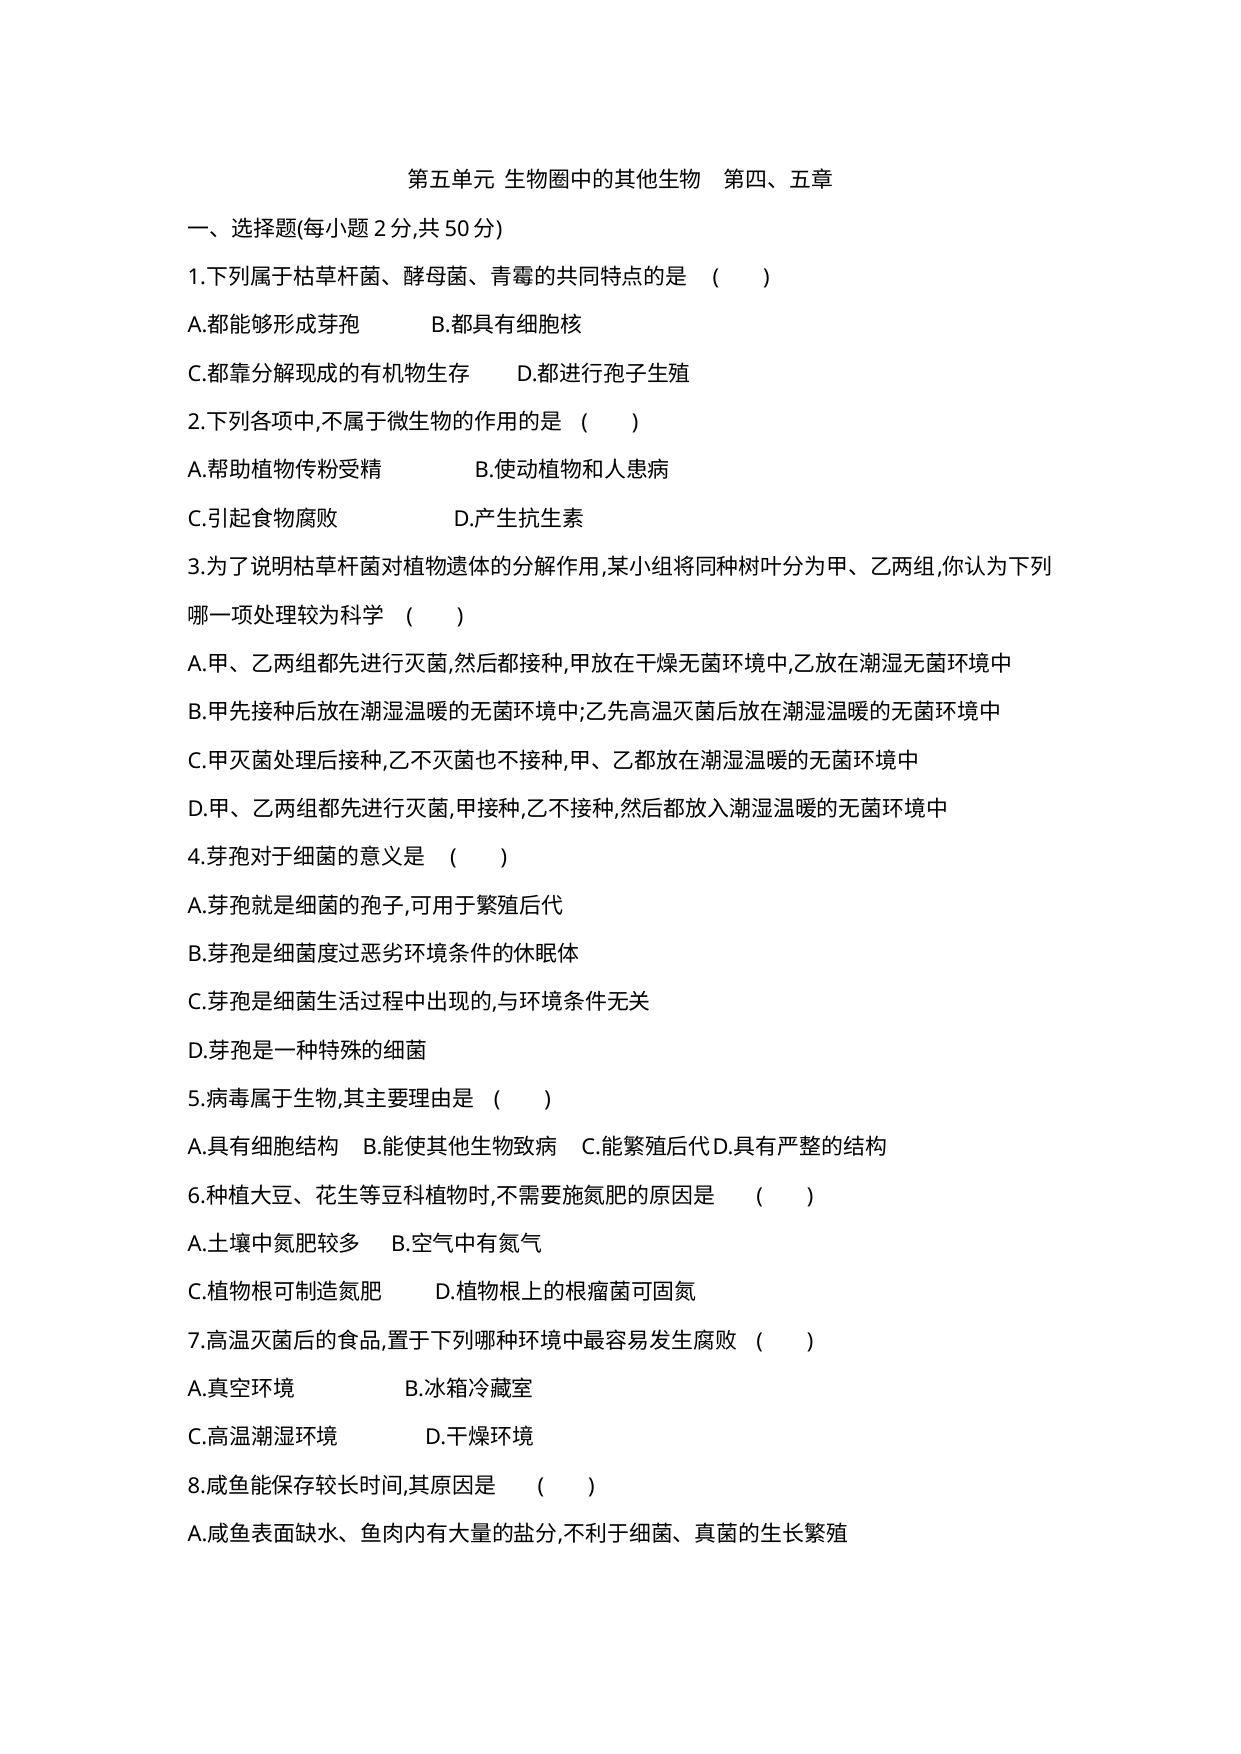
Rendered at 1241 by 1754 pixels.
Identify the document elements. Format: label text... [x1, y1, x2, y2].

text B.芽孢是细菌度过恶劣环境条件的休眠体 [187, 936, 1053, 968]
text B.甲先接种后放在潮湿温暖的无菌环境中;乙先高温灭菌后放在潮湿温暖的无菌环境中 [187, 694, 1053, 727]
text 5.病毒属于生物,其主要理由是 ( ) [187, 1081, 1053, 1113]
text A.芽孢就是细菌的孢子,可用于繁殖后代 [187, 887, 1053, 920]
text A.真空环境 B.冰箱冷藏室 [187, 1371, 1053, 1403]
text 第五单元 生物圈中的其他生物 第四、五章 [187, 162, 1053, 194]
text 3.为了说明枯草杆菌对植物遗体的分解作用,某小组将同种树叶分为甲、乙两组,你认为下列哪一项处理较为科学 ( ) [187, 549, 1053, 630]
text A.咸鱼表面缺水、鱼肉内有大量的盐分,不利于细菌、真菌的生长繁殖 [187, 1516, 1053, 1548]
text A.土壤中氮肥较多 B.空气中有氮气 [187, 1226, 1053, 1258]
text A.甲、乙两组都先进行灭菌,然后都接种,甲放在干燥无菌环境中,乙放在潮湿无菌环境中 [187, 646, 1053, 678]
text 7.高温灭菌后的食品,置于下列哪种环境中最容易发生腐败 ( ) [187, 1322, 1053, 1355]
text 4.芽孢对于细菌的意义是 ( ) [187, 839, 1053, 872]
text 一、选择题(每小题2分,共50分) [187, 210, 1053, 243]
text D.甲、乙两组都先进行灭菌,甲接种,乙不接种,然后都放入潮湿温暖的无菌环境中 [187, 791, 1053, 823]
text C.甲灭菌处理后接种,乙不灭菌也不接种,甲、乙都放在潮湿温暖的无菌环境中 [187, 742, 1053, 775]
text C.植物根可制造氮肥 D.植物根上的根瘤菌可固氮 [187, 1274, 1053, 1307]
text C.芽孢是细菌生活过程中出现的,与环境条件无关 [187, 984, 1053, 1017]
text D.芽孢是一种特殊的细菌 [187, 1032, 1053, 1065]
text 6.种植大豆、花生等豆科植物时,不需要施氮肥的原因是 ( ) [187, 1177, 1053, 1210]
text C.高温潮湿环境 D.干燥环境 [187, 1419, 1053, 1452]
text A.帮助植物传粉受精 B.使动植物和人患病 [187, 452, 1053, 484]
text 1.下列属于枯草杆菌、酵母菌、青霉的共同特点的是 ( ) [187, 259, 1053, 291]
text 2.下列各项中,不属于微生物的作用的是 ( ) [187, 404, 1053, 436]
text C.引起食物腐败 D.产生抗生素 [187, 500, 1053, 533]
text 8.咸鱼能保存较长时间,其原因是 ( ) [187, 1467, 1053, 1500]
text C.都靠分解现成的有机物生存 D.都进行孢子生殖 [187, 355, 1053, 388]
text A.具有细胞结构 B.能使其他生物致病 C.能繁殖后代 D.具有严整的结构 [187, 1129, 1053, 1162]
text A.都能够形成芽孢 B.都具有细胞核 [187, 307, 1053, 339]
